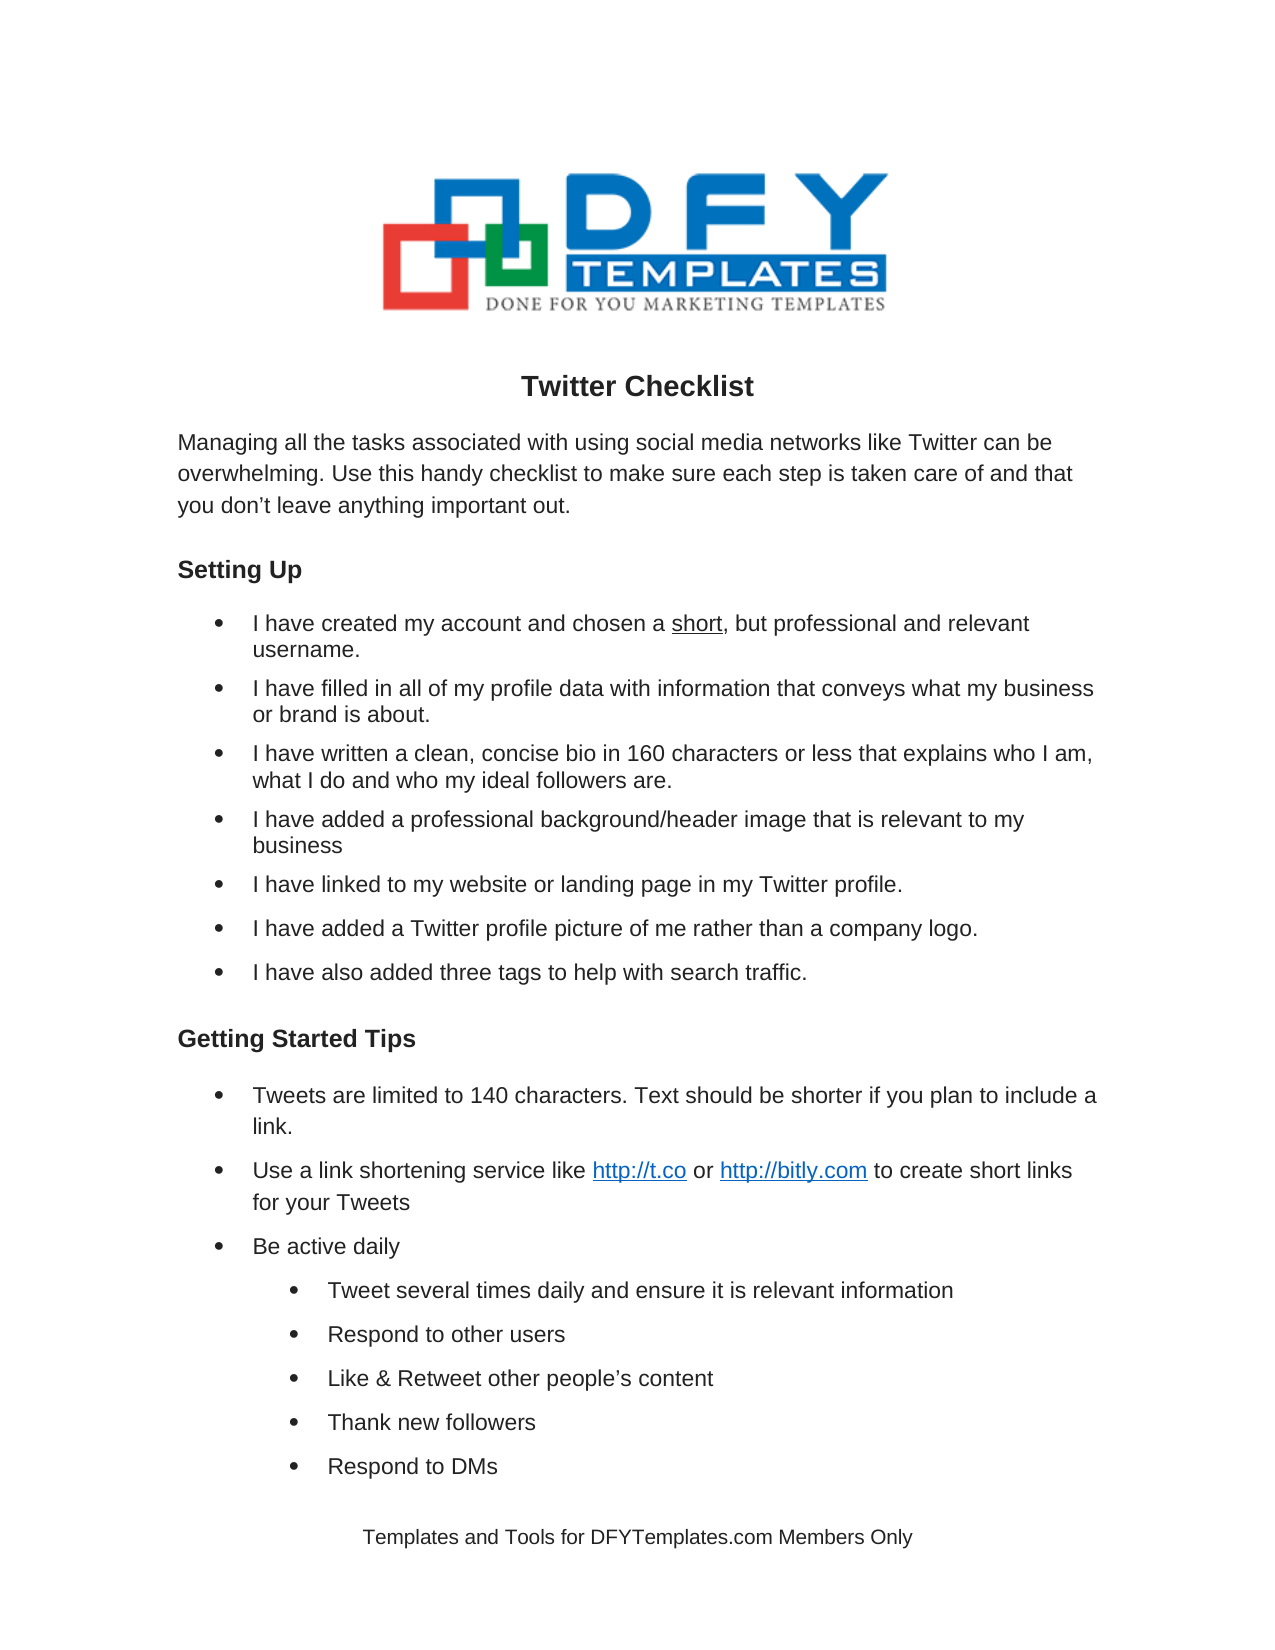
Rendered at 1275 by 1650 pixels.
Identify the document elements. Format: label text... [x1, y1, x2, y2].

list Tweet several times daily and ensure it is relevant information [290, 1277, 1098, 1303]
list I have also added three tags to help with search traffic. [215, 959, 1098, 985]
list I have added a professional background/header image that is relevant to my business [215, 806, 1098, 858]
list I have created my account and chosen a short, but professional and relevant username. [215, 610, 1098, 663]
list I have added a Twitter profile picture of me rather than a company logo. [215, 915, 1098, 941]
text Managing all the tasks associated with using social media networks like Twitter can be overwhelming. Use this handy checklist to make sure each step is taken care of and that you don’t leave anything important out. [177, 428, 1098, 518]
subtitle Getting Started Tips [177, 1024, 1098, 1082]
subtitle Setting Up [177, 555, 1098, 583]
list Be active daily [215, 1233, 1098, 1259]
picture [365, 147, 910, 335]
list I have written a clean, concise bio in 160 characters or less that explains who I am, what I do and who my ideal followers are. [215, 740, 1098, 793]
list Thank new followers [290, 1409, 1098, 1435]
list Respond to DMs [290, 1453, 1098, 1479]
list Use a link shortening service like http://t.co or http://bitly.com to create short links for your Tweets [215, 1157, 1098, 1215]
list Respond to other users [290, 1321, 1098, 1347]
list Like & Retweet other people’s content [290, 1365, 1098, 1391]
list I have linked to my website or landing page in my Twitter profile. [215, 871, 1098, 897]
list Tweets are limited to 140 characters. Text should be shorter if you plan to include a link. [215, 1082, 1098, 1139]
list I have filled in all of my profile data with information that conveys what my business or brand is about. [215, 675, 1098, 728]
text Twitter Checklist [177, 369, 1098, 402]
